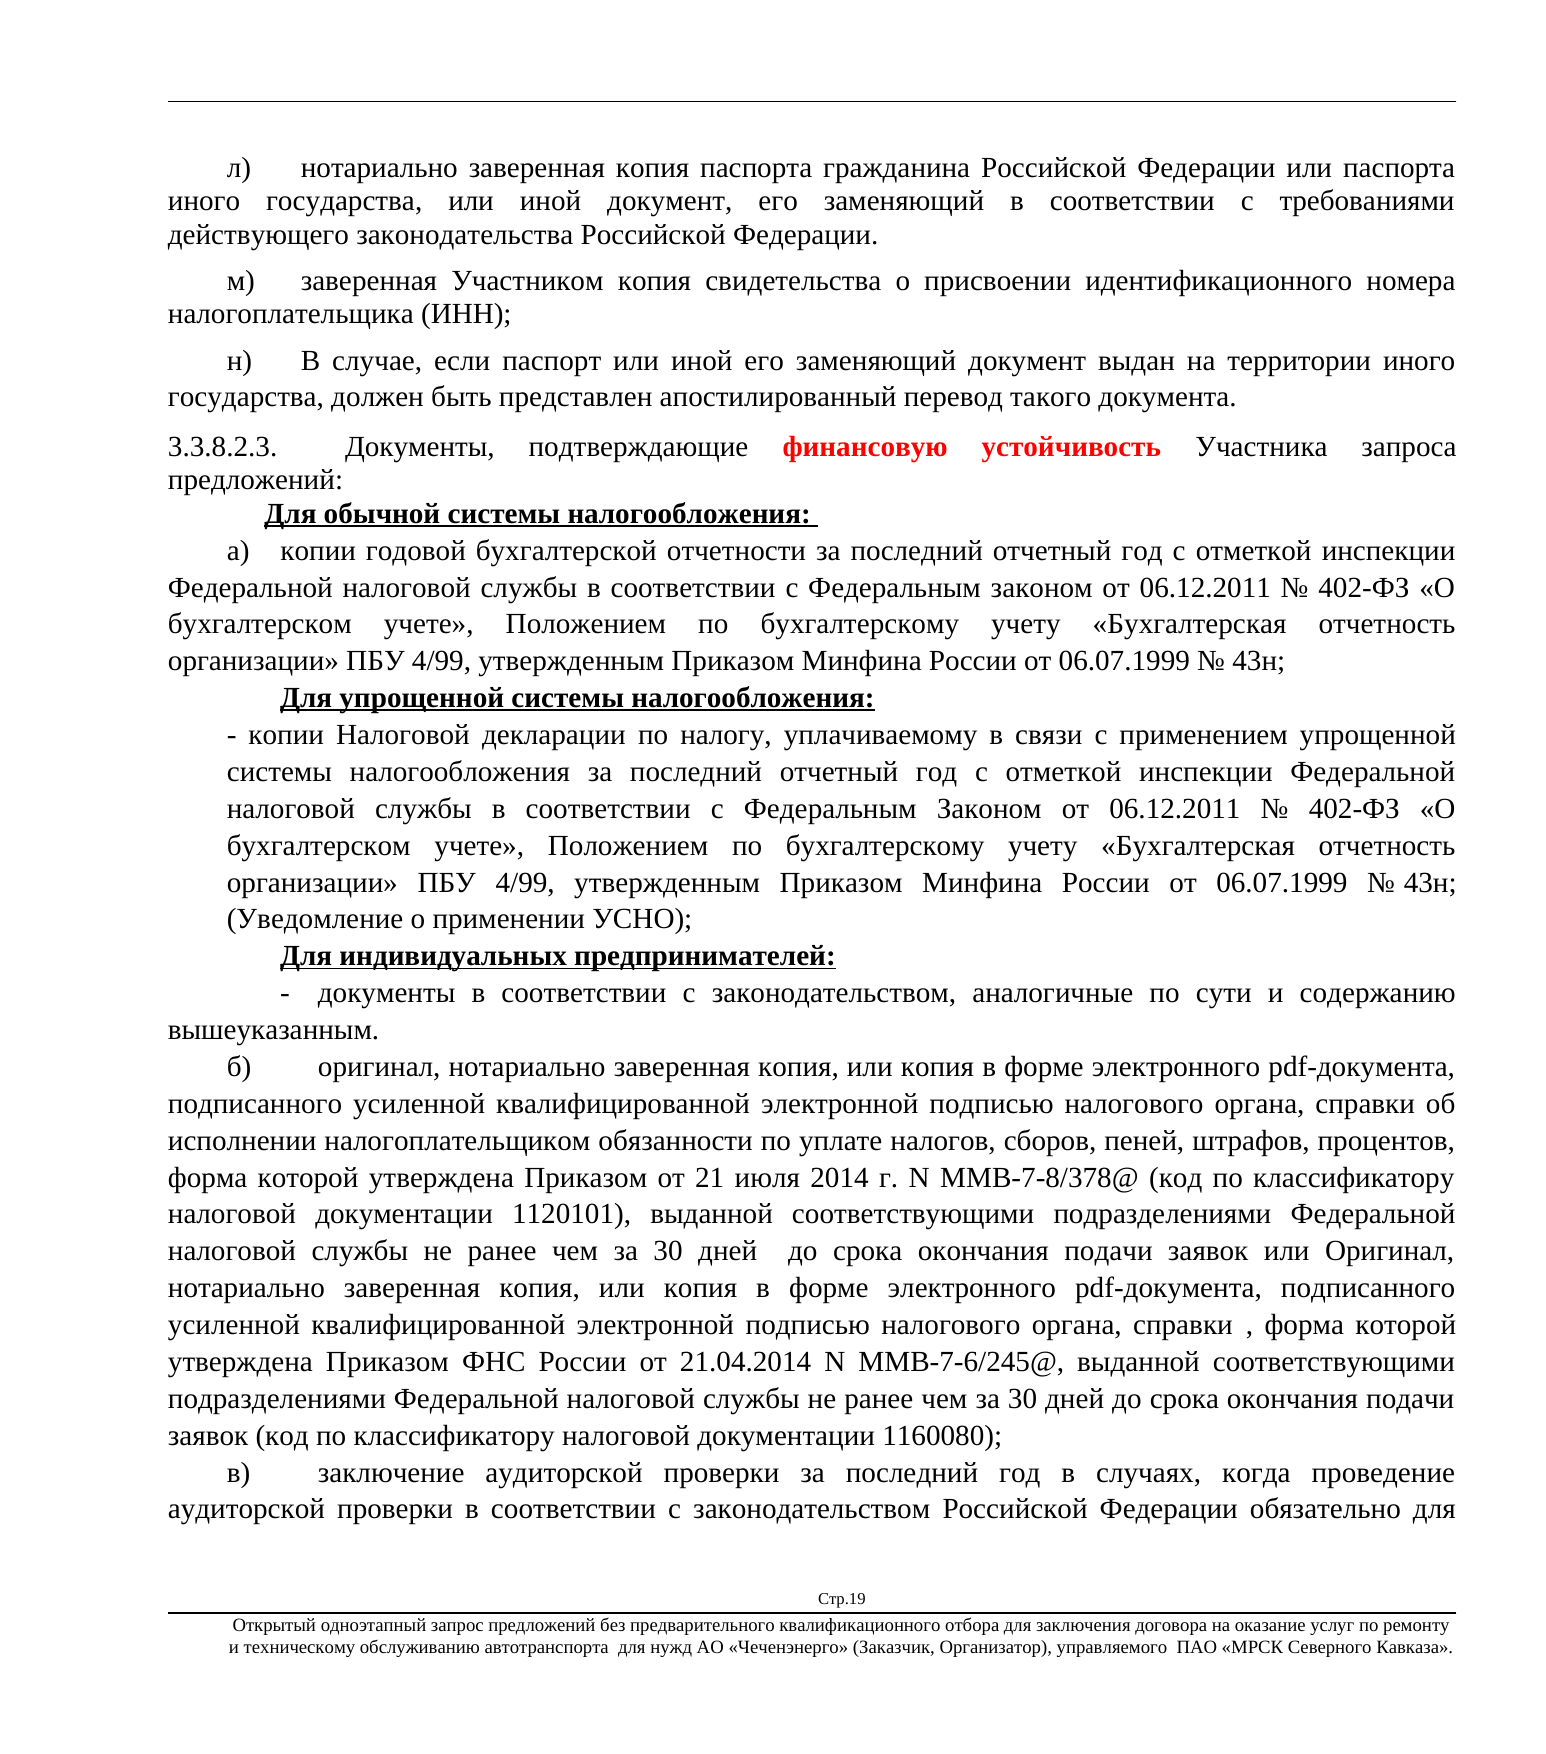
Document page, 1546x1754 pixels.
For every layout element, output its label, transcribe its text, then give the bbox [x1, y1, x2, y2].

list заверенная Участником копия свидетельства о присвоении идентификационного номера налогоплательщика (ИНН); [168, 263, 1456, 330]
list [168, 1455, 1456, 1525]
text Для упрощенной системы налогообложения: [168, 680, 1456, 714]
list документы в соответствии с законодательством, аналогичные по сути и содержанию вышеуказанным. [168, 975, 1456, 1046]
list В случае, если паспорт или иной его заменяющий документ выдан на территории иного государства, должен быть представлен апостилированный перевод такого документа. [168, 343, 1456, 413]
list нотариально заверенная копия паспорта гражданина Российской Федерации или паспорта иного государства, или иной документ, его заменяющий в соответствии с требованиями действующего законодательства Российской Федерации. [168, 150, 1456, 251]
list копии годовой бухгалтерской отчетности за последний отчетный год с отметкой инспекции Федеральной налоговой службы в соответствии с Федеральным законом от 06.12.2011 № 402-ФЗ «О бухгалтерском учете», Положением по бухгалтерскому учету «Бухгалтерская отчетность организации» ПБУ 4/99, утвержденным Приказом Минфина России от 06.07.1999 № 43н; [168, 533, 1456, 677]
text - копии Налоговой декларации по налогу, уплачиваемому в связи с применением упрощенной системы налогообложения за последний отчетный год с отметкой инспекции Федеральной налоговой службы в соответствии с Федеральным Законом от 06.12.2011 № 402-ФЗ «О бухгалтерском учете», Положением по бухгалтерскому учету «Бухгалтерская отчетность организации» ПБУ 4/99, утвержденным Приказом Минфина России от 06.07.1999 № 43н; (Уведомление о применении УСНО); [227, 717, 1456, 935]
text Для обычной системы налогообложения: [264, 496, 1456, 529]
list Документы, подтверждающие финансовую устойчивость Участника запроса предложений: [168, 429, 1456, 496]
list оригинал, нотариально заверенная копия, или копия в форме электронного pdf-документа, подписанного усиленной квалифицированной электронной подписью налогового органа, справки об исполнении налогоплательщиком обязанности по уплате налогов, сборов, пеней, штрафов, процентов, форма которой утверждена Приказом от 21 июля 2014 г. N ММВ-7-8/378@ (код по классификатору налоговой документации 1120101), выданной соответствующими подразделениями Федеральной налоговой службы не ранее чем за 30 дней до срока окончания подачи заявок или Оригинал, нотариально заверенная копия, или копия в форме электронного pdf-документа, подписанного усиленной квалифицированной электронной подписью налогового органа, справки о состоянии расчетов по налогам, сборам, пеням, штрафам, процентам организаций и индивидуальных предпринимателей, форма которой утверждена Приказом ФНС России от 21.04.2014 N ММВ-7-6/245@, выданной соответствующими подразделениями Федеральной налоговой службы не ранее чем за 30 дней до срока окончания подачи заявок (код по классификатору налоговой документации 1160080); [168, 1049, 1456, 1451]
text Для индивидуальных предпринимателей: [168, 938, 1456, 972]
